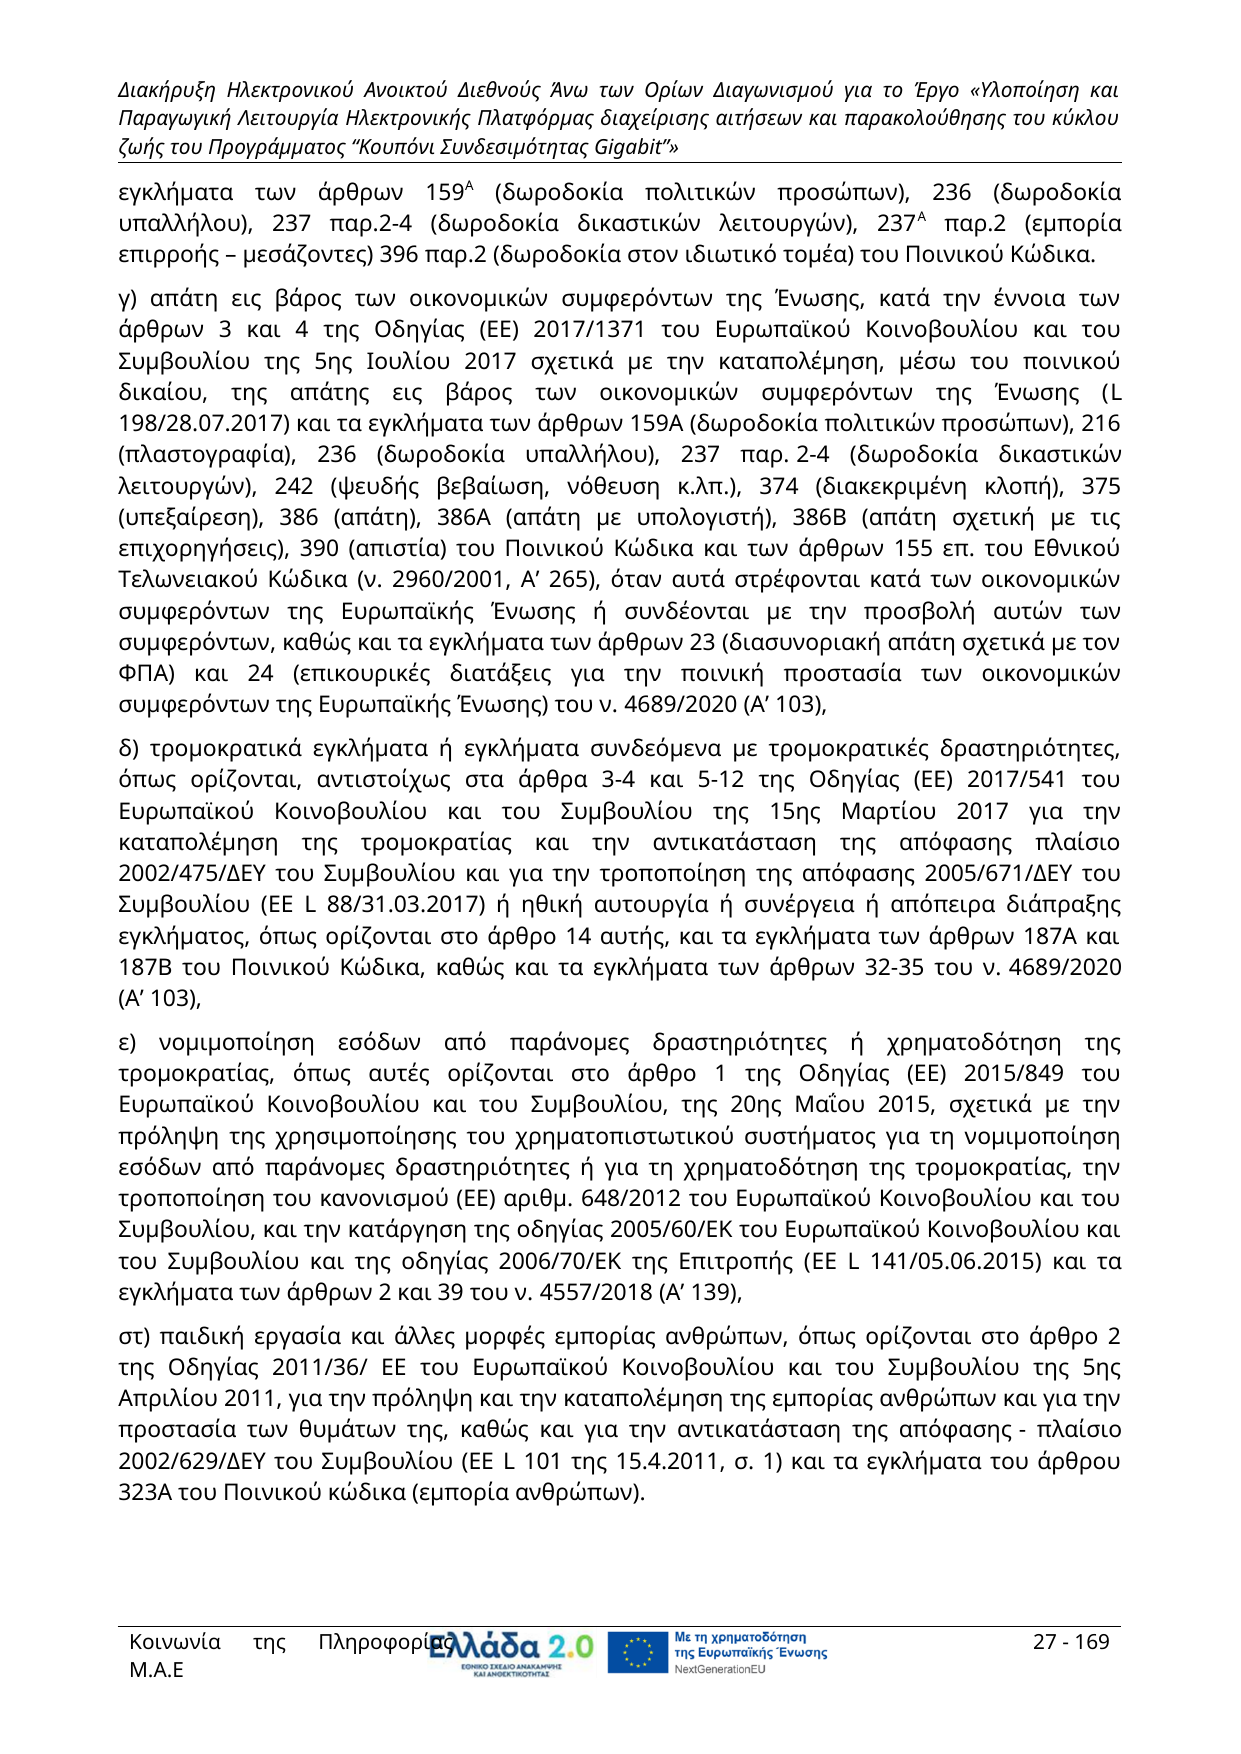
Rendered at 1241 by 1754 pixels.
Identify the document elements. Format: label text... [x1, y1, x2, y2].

text στ) παιδική εργασία και άλλες μορφές εμπορίας ανθρώπων, όπως ορίζονται στο άρθρο 2 της Οδηγίας 2011/36/ ΕΕ του Ευρωπαϊκού Κοινοβουλίου και του Συμβουλίου της 5ης Απριλίου 2011, για την πρόληψη και την καταπολέμηση της εμπορίας ανθρώπων και για την προστασία των θυμάτων της, καθώς και για την αντικατάσταση της απόφασης - πλαίσιο 2002/629/ΔΕΥ του Συμβουλίου (ΕΕ L 101 της 15.4.2011, σ. 1) και τα εγκλήματα του άρθρου 323Α του Ποινικού κώδικα (εμπορία ανθρώπων). [118, 1320, 1122, 1507]
text δ) τρομοκρατικά εγκλήματα ή εγκλήματα συνδεόμενα με τρομοκρατικές δραστηριότητες, όπως ορίζονται, αντιστοίχως στα άρθρα 3-4 και 5-12 της Οδηγίας (ΕΕ) 2017/541 του Ευρωπαϊκού Κοινοβουλίου και του Συμβουλίου της 15ης Μαρτίου 2017 για την καταπολέμηση της τρομοκρατίας και την αντικατάσταση της απόφασης πλαίσιο 2002/475/ΔΕΥ του Συμβουλίου και για την τροποποίηση της απόφασης 2005/671/ΔΕΥ του Συμβουλίου (EE L 88/31.03.2017) ή ηθική αυτουργία ή συνέργεια ή απόπειρα διάπραξης εγκλήματος, όπως ορίζονται στο άρθρο 14 αυτής, και τα εγκλήματα των άρθρων 187Α και 187Β του Ποινικού Κώδικα, καθώς και τα εγκλήματα των άρθρων 32-35 του ν. 4689/2020 (Α’ 103), [118, 732, 1122, 1013]
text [118, 176, 1122, 270]
text γ) απάτη εις βάρος των οικονομικών συμφερόντων της Ένωσης, κατά την έννοια των άρθρων 3 και 4 της Οδηγίας (ΕΕ) 2017/1371 του Ευρωπαϊκού Κοινοβουλίου και του Συμβουλίου της 5ης Ιουλίου 2017 σχετικά με την καταπολέμηση, μέσω του ποινικού δικαίου, της απάτης εις βάρος των οικονομικών συμφερόντων της Ένωσης (L 198/28.07.2017) και τα εγκλήματα των άρθρων 159Α (δωροδοκία πολιτικών προσώπων), 216 (πλαστογραφία), 236 (δωροδοκία υπαλλήλου), 237 παρ. 2-4 (δωροδοκία δικαστικών λειτουργών), 242 (ψευδής βεβαίωση, νόθευση κ.λπ.), 374 (διακεκριμένη κλοπή), 375 (υπεξαίρεση), 386 (απάτη), 386Α (απάτη με υπολογιστή), 386Β (απάτη σχετική με τις επιχορηγήσεις), 390 (απιστία) του Ποινικού Κώδικα και των άρθρων 155 επ. του Εθνικού Τελωνειακού Κώδικα (ν. 2960/2001, Α’ 265), όταν αυτά στρέφονται κατά των οικονομικών συμφερόντων της Ευρωπαϊκής Ένωσης ή συνδέονται με την προσβολή αυτών των συμφερόντων, καθώς και τα εγκλήματα των άρθρων 23 (διασυνοριακή απάτη σχετικά με τον ΦΠΑ) και 24 (επικουρικές διατάξεις για την ποινική προστασία των οικονομικών συμφερόντων της Ευρωπαϊκής Ένωσης) του ν. 4689/2020 (Α’ 103), [118, 282, 1122, 720]
text ε) νομιμοποίηση εσόδων από παράνομες δραστηριότητες ή χρηματοδότηση της τρομοκρατίας, όπως αυτές ορίζονται στο άρθρο 1 της Οδηγίας (ΕΕ) 2015/849 του Ευρωπαϊκού Κοινοβουλίου και του Συμβουλίου, της 20ης Μαΐου 2015, σχετικά με την πρόληψη της χρησιμοποίησης του χρηματοπιστωτικού συστήματος για τη νομιμοποίηση εσόδων από παράνομες δραστηριότητες ή για τη χρηματοδότηση της τρομοκρατίας, την τροποποίηση του κανονισμού (ΕΕ) αριθμ. 648/2012 του Ευρωπαϊκού Κοινοβουλίου και του Συμβουλίου, και την κατάργηση της οδηγίας 2005/60/ΕΚ του Ευρωπαϊκού Κοινοβουλίου και του Συμβουλίου και της οδηγίας 2006/70/ΕΚ της Επιτροπής (EE L 141/05.06.2015) και τα εγκλήματα των άρθρων 2 και 39 του ν. 4557/2018 (Α’ 139), [118, 1026, 1122, 1307]
picture [427, 1627, 834, 1678]
